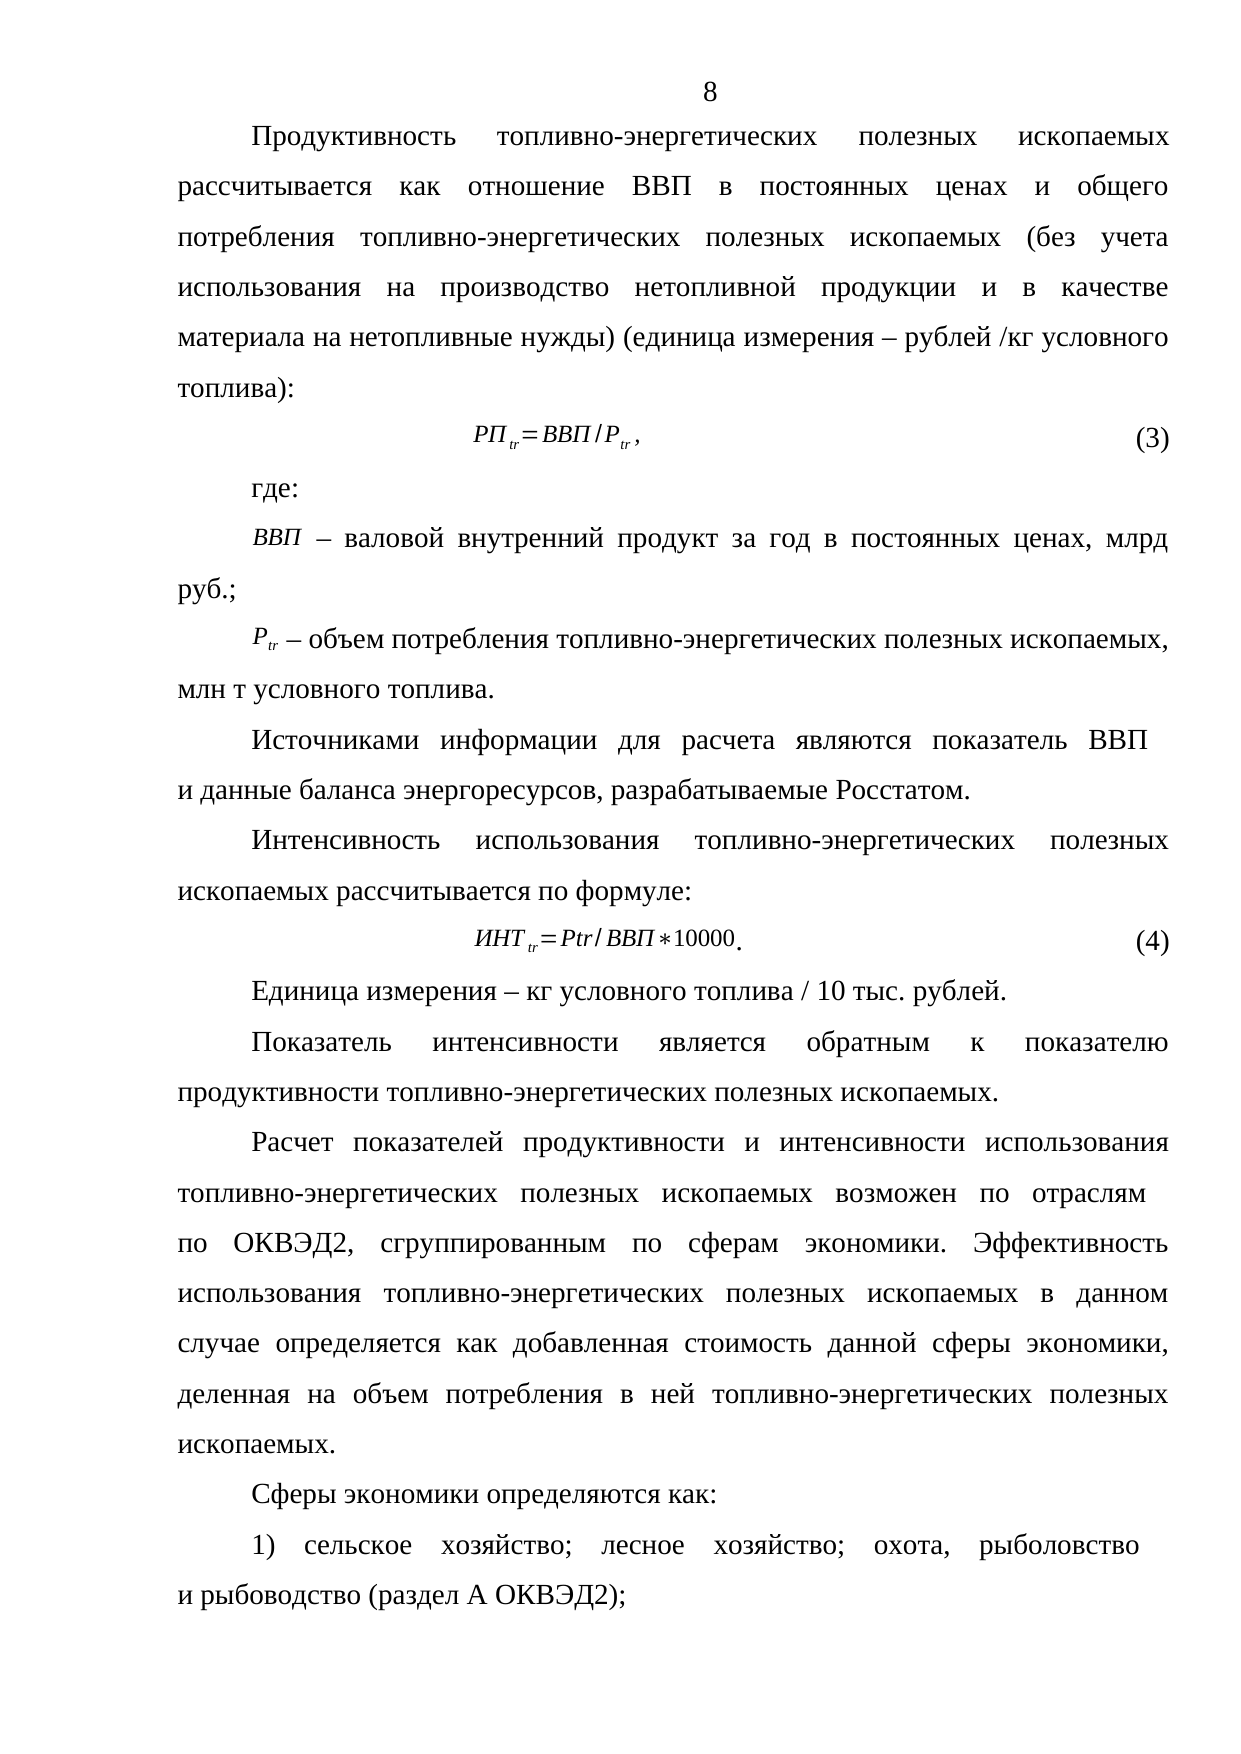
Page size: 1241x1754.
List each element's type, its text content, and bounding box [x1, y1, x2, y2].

text Интенсивность использования топливно-энергетических полезных ископаемых рассчитывается по формуле: [177, 822, 1169, 906]
text Единица измерения – кг условного топлива / 10 тыс. рублей. [177, 973, 1169, 1007]
text Источниками информации для расчета являются показатель ВВП и данные баланса энергоресурсов, разрабатываемые Росстатом. [177, 722, 1169, 806]
text 1) сельское хозяйство; лесное хозяйство; охота, рыболовство и рыбоводство (раздел А ОКВЭД2); [177, 1527, 1169, 1611]
text Продуктивность топливно-энергетических полезных ископаемых рассчитывается как отношение ВВП в постоянных ценах и общего потребления топливно-энергетических полезных ископаемых (без учета использования на производство нетопливной продукции и в качестве материала на нетопливные нужды) (единица измерения – рублей /кг условного топлива): [177, 118, 1169, 403]
text Показатель интенсивности является обратным к показателю продуктивности топливно-энергетических полезных ископаемых. [177, 1024, 1169, 1108]
text (3) [177, 420, 1169, 453]
text Расчет показателей продуктивности и интенсивности использования топливно-энергетических полезных ископаемых возможен по отраслям по ОКВЭД2, сгруппированным по сферам экономики. Эффективность использования топливно-энергетических полезных ископаемых в данном случае определяется как добавленная стоимость данной сферы экономики, деленная на объем потребления в ней топливно-энергетических полезных ископаемых. [177, 1124, 1169, 1460]
text – объем потребления топливно-энергетических полезных ископаемых, млн т условного топлива. [177, 621, 1169, 705]
text Сферы экономики определяются как: [177, 1477, 1169, 1510]
text – валовой внутренний продукт за год в постоянных ценах, млрд руб.; [177, 521, 1169, 604]
text . (4) [252, 923, 1169, 957]
text где: [177, 470, 1169, 504]
